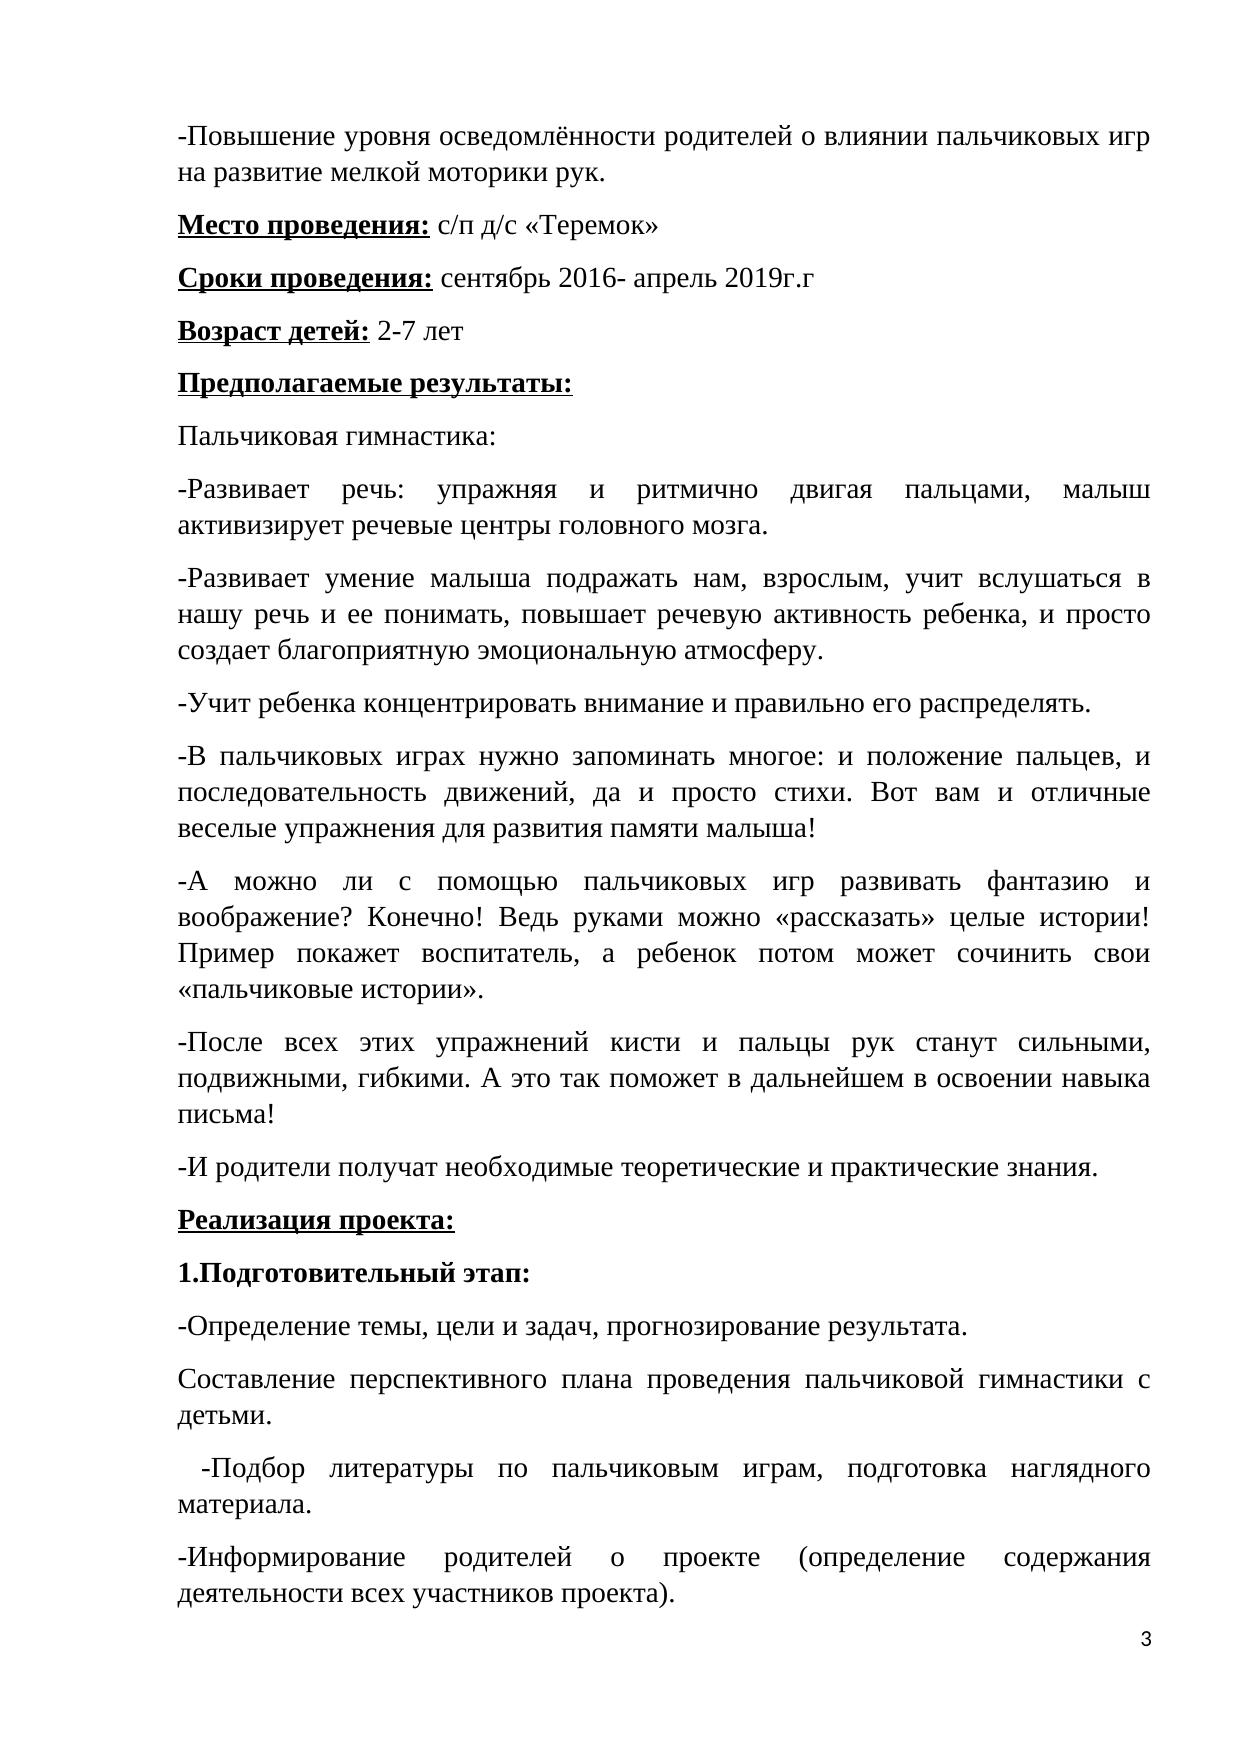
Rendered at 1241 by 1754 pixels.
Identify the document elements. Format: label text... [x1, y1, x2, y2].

text -А можно ли с помощью пальчиковых игр развивать фантазию и воображение? Конечно! Ведь руками можно «рассказать» целые истории! Пример покажет воспитатель, а ребенок потом может сочинить свои «пальчиковые истории». [177, 863, 1152, 1005]
text -И родители получат необходимые теоретические и практические знания. [177, 1149, 1152, 1183]
text -Развивает умение малыша подражать нам, взрослым, учит вслушаться в нашу речь и ее понимать, повышает речевую активность ребенка, и просто создает благоприятную эмоциональную атмосферу. [177, 560, 1152, 666]
text Пальчиковая гимнастика: [177, 418, 1152, 452]
text -Определение темы, цели и задач, прогнозирование результата. [177, 1308, 1152, 1341]
text Сроки проведения: сентябрь 2016- апрель 2019г.г [177, 260, 1152, 293]
text -После всех этих упражнений кисти и пальцы рук станут сильными, подвижными, гибкими. А это так поможет в дальнейшем в освоении навыка письма! [177, 1024, 1152, 1130]
text -Подбор литературы по пальчиковым играм, подготовка наглядного материала. [177, 1450, 1152, 1519]
text 1.Подготовительный этап: [177, 1255, 1152, 1289]
text Составление перспективного плана проведения пальчиковой гимнастики с детьми. [177, 1361, 1152, 1430]
text -Повышение уровня осведомлённости родителей о влиянии пальчиковых игр на развитие мелкой моторики рук. [177, 118, 1152, 188]
text -В пальчиковых играх нужно запоминать многое: и положение пальцев, и последовательность движений, да и просто стихи. Вот вам и отличные веселые упражнения для развития памяти малыша! [177, 738, 1152, 844]
text Место проведения: с/п д/с «Теремок» [177, 207, 1152, 241]
text Реализация проекта: [177, 1202, 1152, 1236]
text Возраст детей: 2-7 лет [177, 313, 1152, 346]
text -Учит ребенка концентрировать внимание и правильно его распределять. [177, 685, 1152, 719]
text -Информирование родителей о проекте (определение содержания деятельности всех участников проекта). [177, 1539, 1152, 1608]
text Предполагаемые результаты: [177, 366, 1152, 399]
text -Развивает речь: упражняя и ритмично двигая пальцами, малыш активизирует речевые центры головного мозга. [177, 471, 1152, 541]
